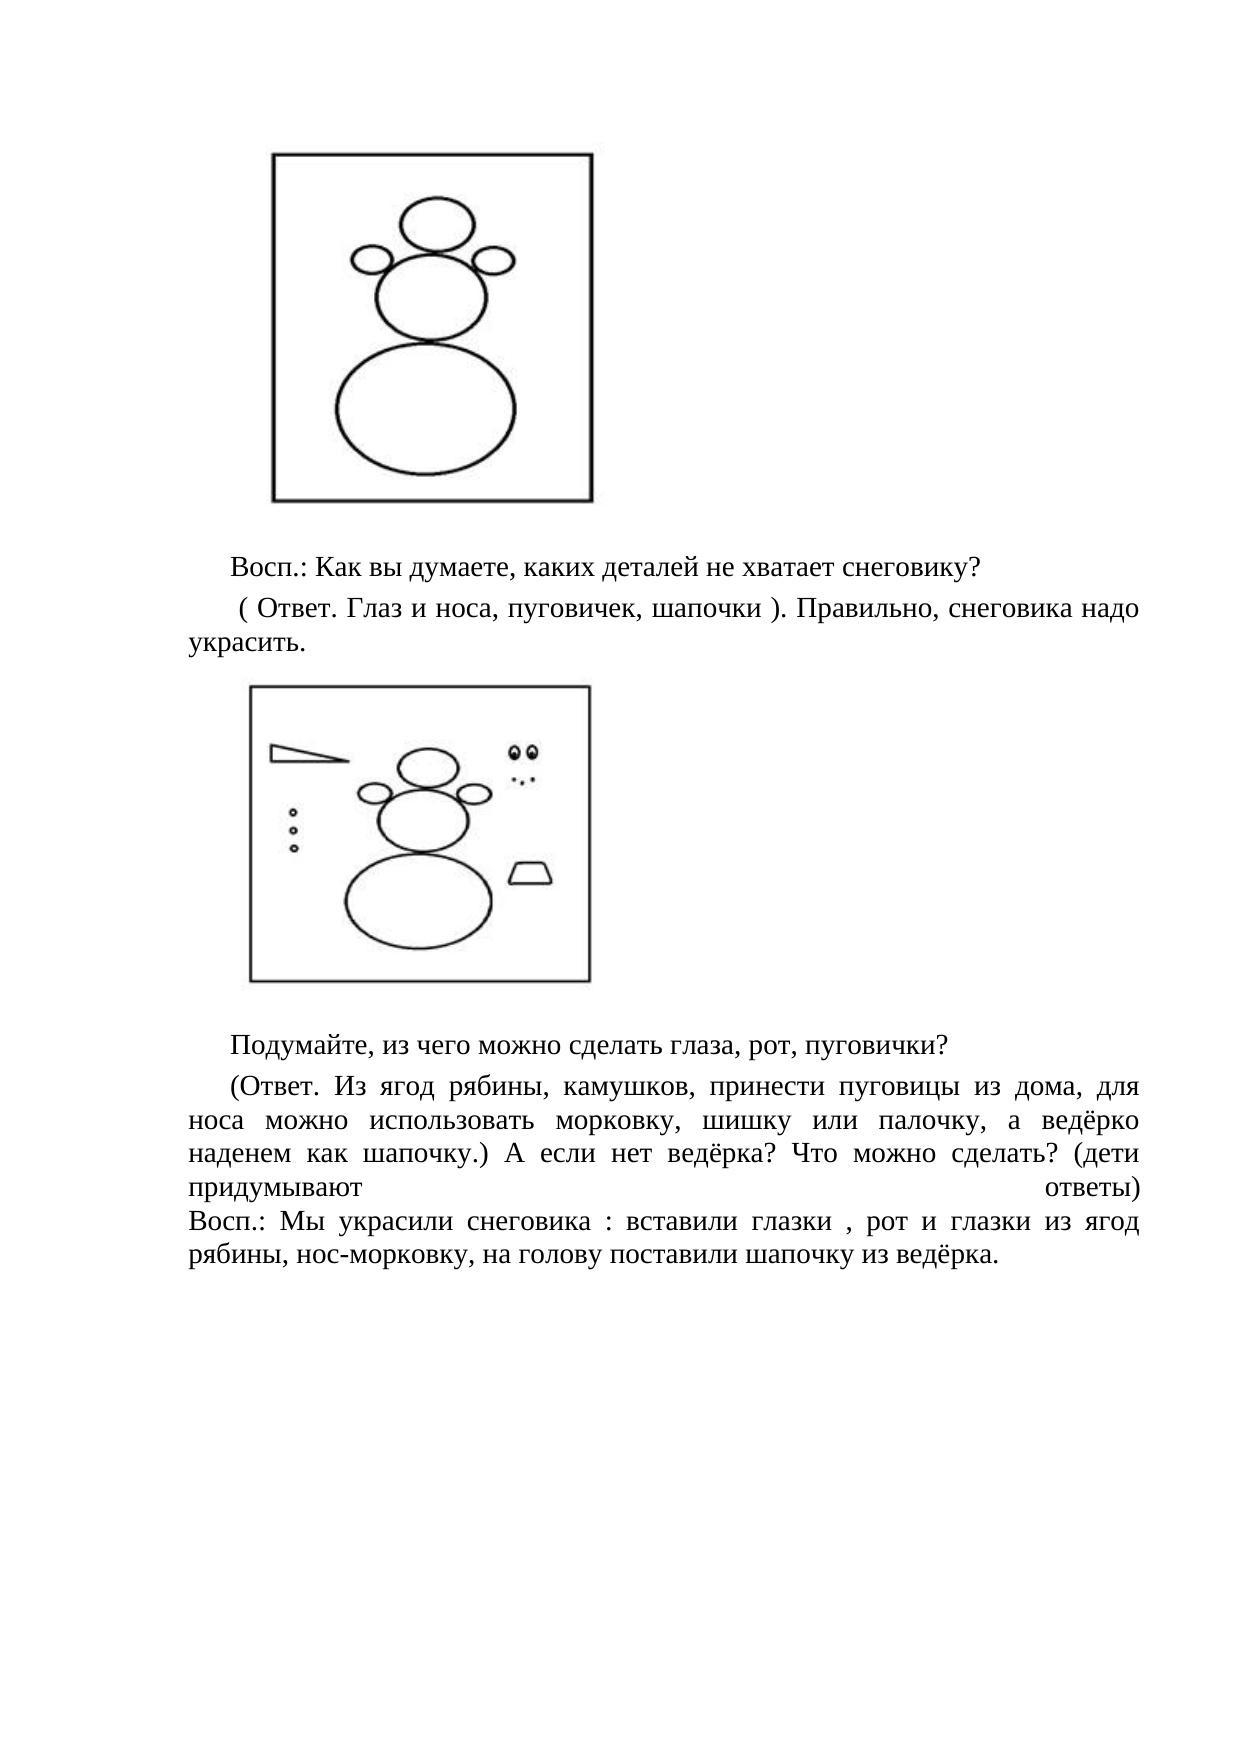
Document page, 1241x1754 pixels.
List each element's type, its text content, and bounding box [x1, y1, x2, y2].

text ( Ответ. Глаз и носа, пуговичек, шапочки ). Правильно, снеговика надо украсить. [188, 590, 1141, 657]
picture [229, 665, 623, 1020]
picture [229, 118, 661, 541]
text Восп.: Как вы думаете, каких деталей не хватает снеговику? [188, 549, 1141, 582]
text (Ответ. Из ягод рябины, камушков, принести пуговицы из дома, для носа можно использовать морковку, шишку или палочку, а ведёрко наденем как шапочку.) А если нет ведёрка? Что можно сделать? (дети придумывают ответы) Восп.: Мы украсили снеговика : вставили глазки , рот и глазки из ягод рябины, нос-морковку, на голову поставили шапочку из ведёрка. [188, 1068, 1141, 1270]
text Подумайте, из чего можно сделать глаза, рот, пуговички? [188, 1027, 1141, 1061]
